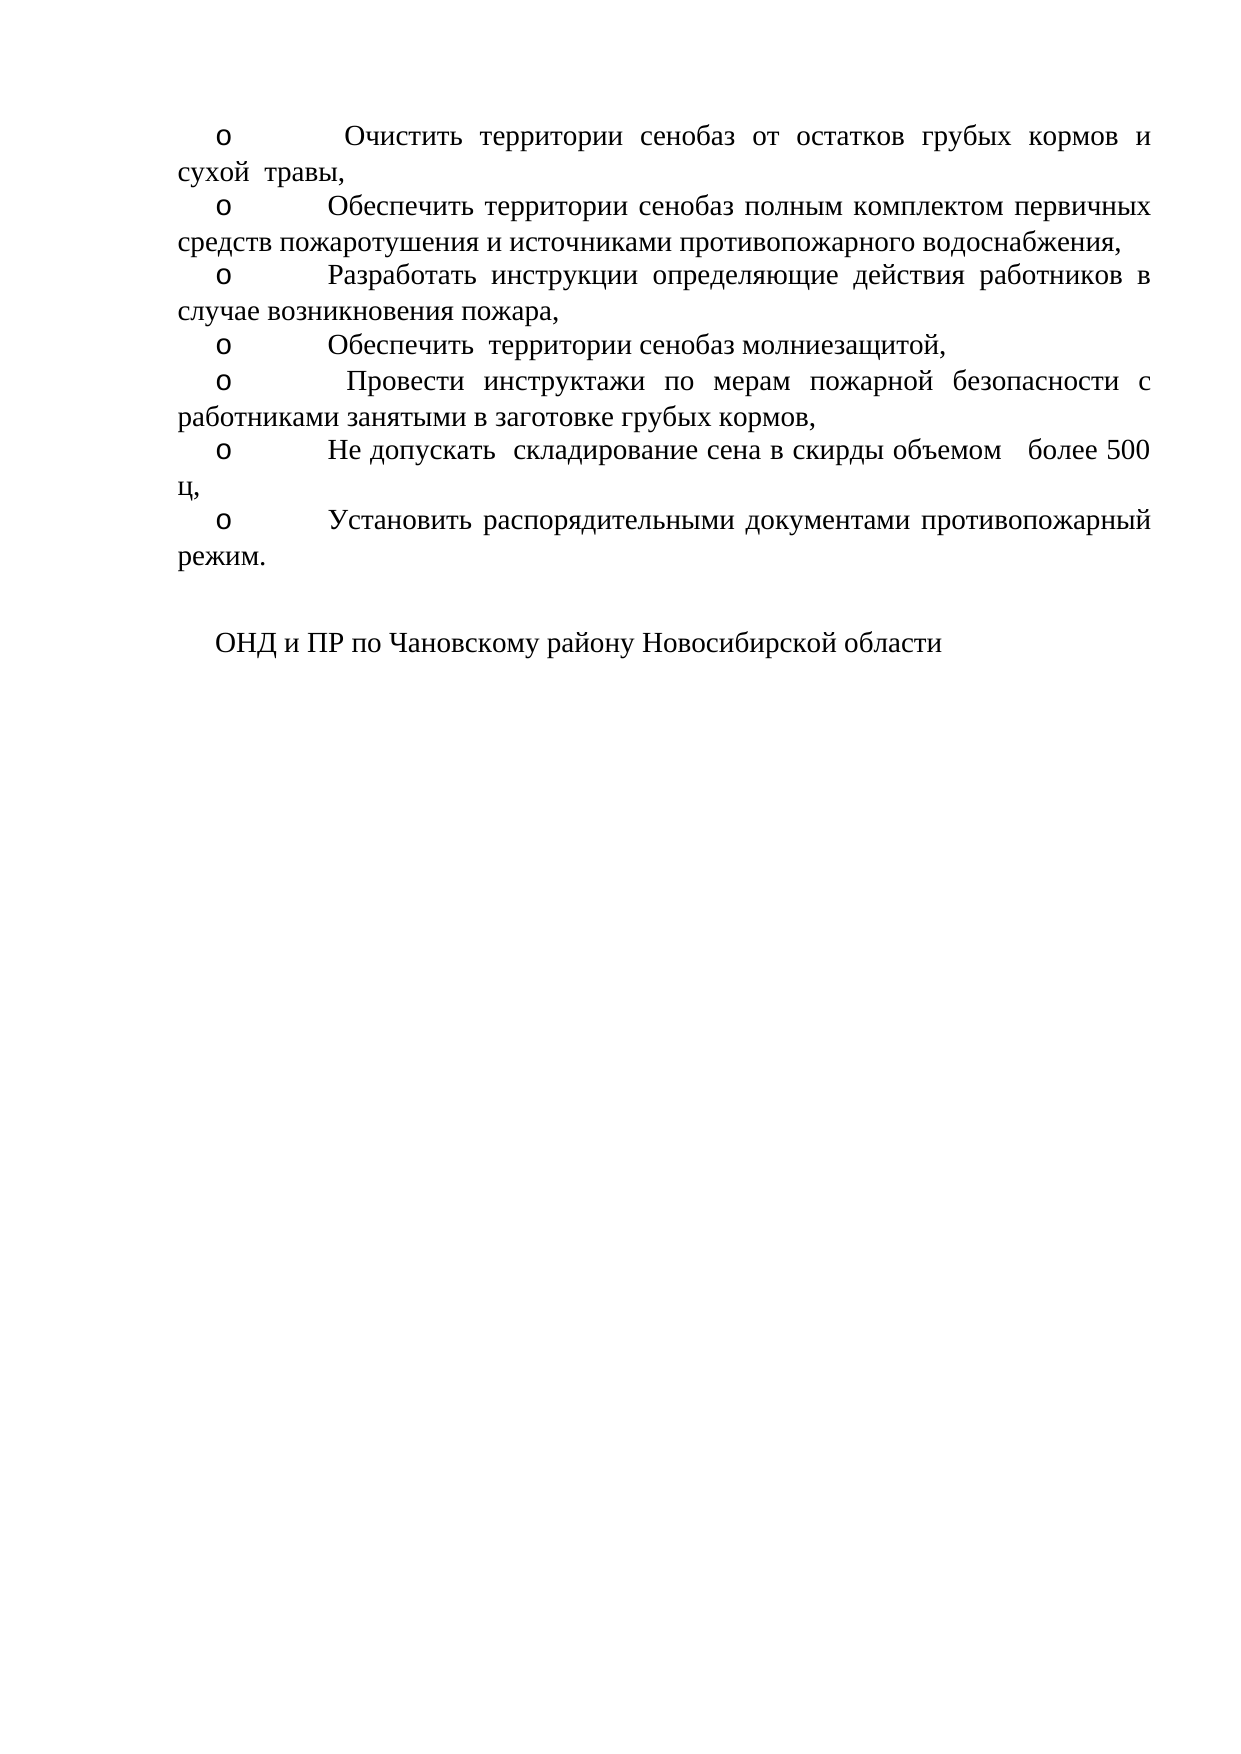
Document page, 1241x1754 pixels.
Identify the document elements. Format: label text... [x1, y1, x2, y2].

title Провести инструктажи по мерам пожарной безопасности с работниками занятыми в заготовке грубых кормов, [177, 363, 1152, 432]
text ОНД и ПР по Чановскому району Новосибирской области [177, 625, 1152, 658]
title Обеспечить территории сенобаз молниезащитой, [177, 327, 1152, 363]
title Не допускать складирование сена в скирды объемом более 500 ц, [177, 432, 1152, 502]
title Очистить территории сенобаз от остатков грубых кормов и сухой травы, [177, 118, 1152, 188]
title Обеспечить территории сенобаз полным комплектом первичных средств пожаротушения и источниками противопожарного водоснабжения, [177, 188, 1152, 257]
title Установить распорядительными документами противопожарный режим. [177, 502, 1152, 572]
title Разработать инструкции определяющие действия работников в случае возникновения пожара, [177, 257, 1152, 327]
